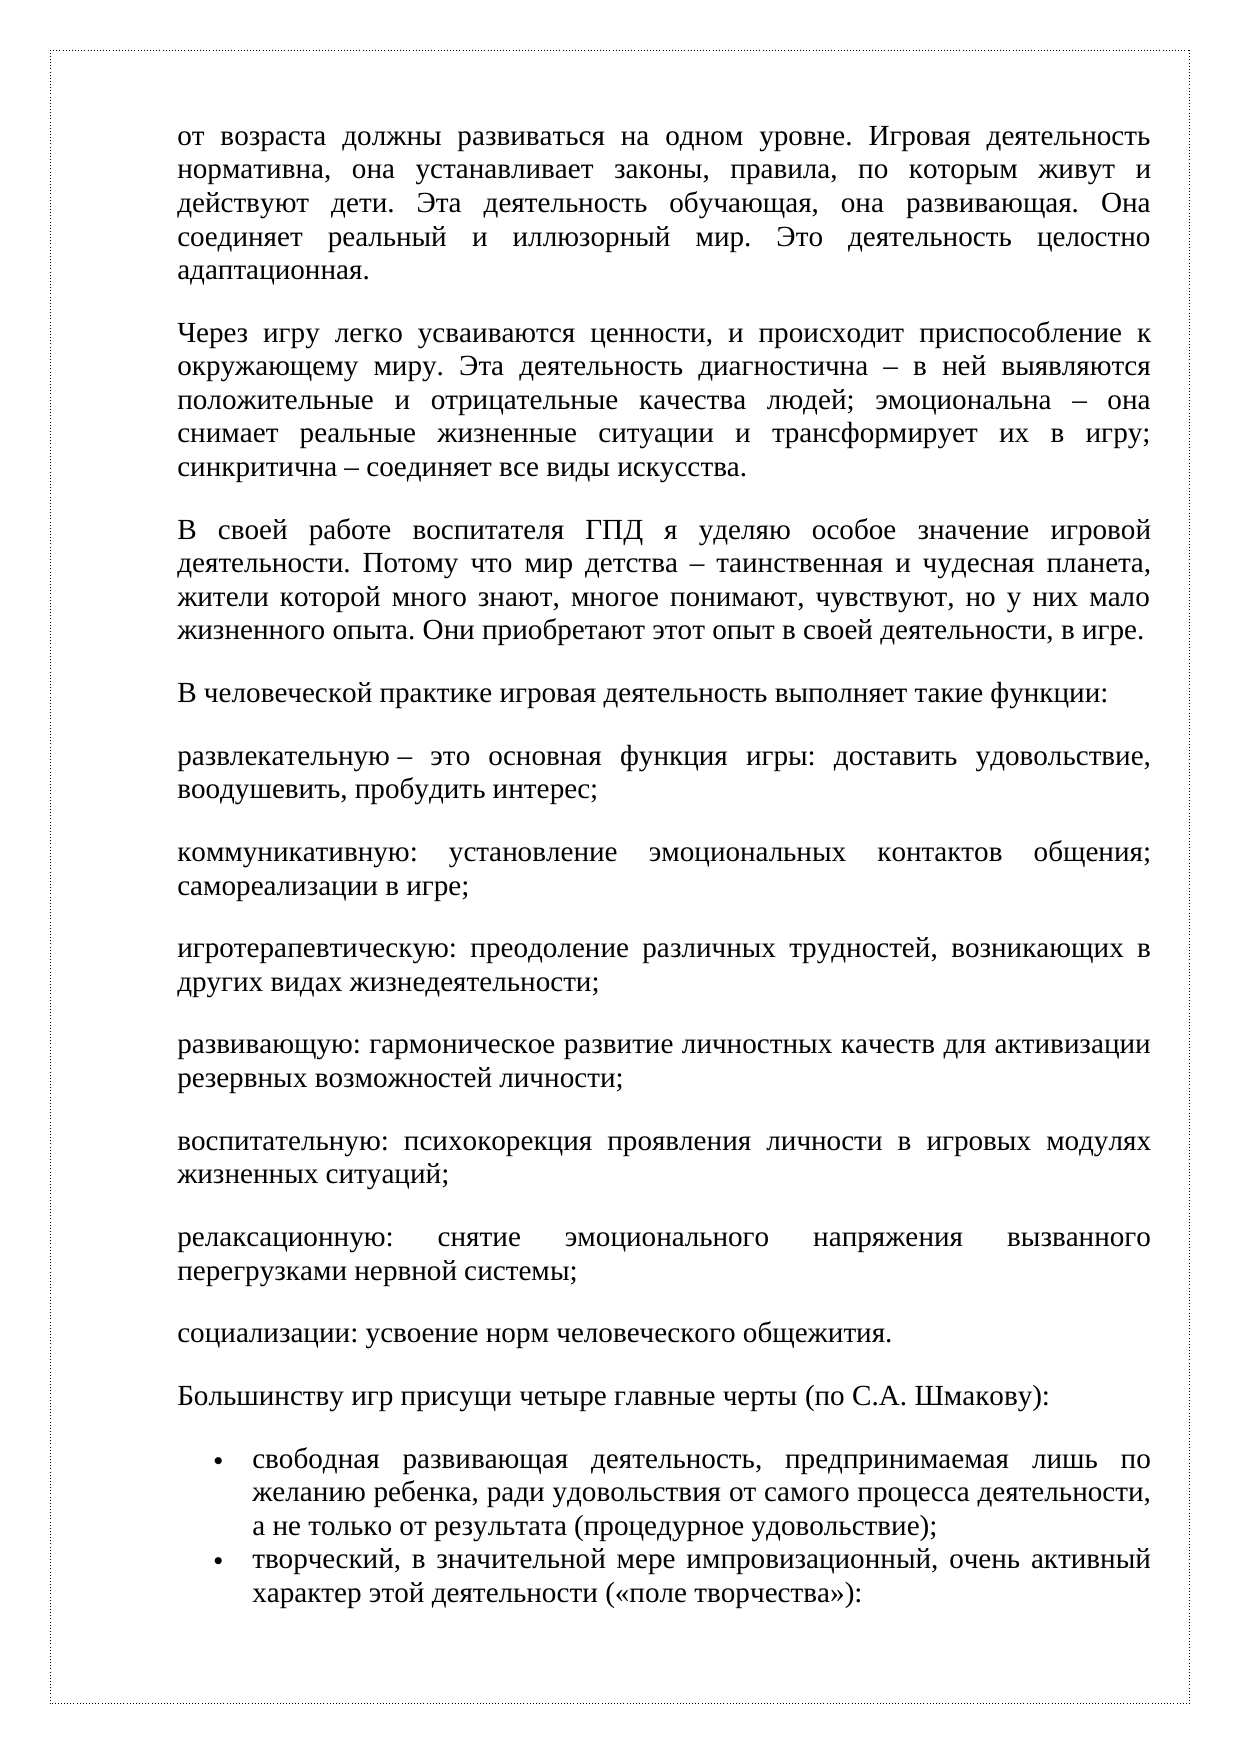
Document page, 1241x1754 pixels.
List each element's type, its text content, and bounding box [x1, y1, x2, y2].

text Через игру легко усваиваются ценности, и происходит приспособление к окружающему миру. Эта деятельность диагностична – в ней выявляются положительные и отрицательные качества людей; эмоциональна – она снимает реальные жизненные ситуации и трансформирует их в игру; синкритична – соединяет все виды искусства. [177, 315, 1152, 483]
text развлекательную – это основная функция игры: доставить удовольствие, воодушевить, пробудить интерес; [177, 738, 1152, 805]
text воспитательную: психокорекция проявления личности в игровых модулях жизненных ситуаций; [177, 1123, 1152, 1190]
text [177, 118, 1152, 286]
text В человеческой практике игровая деятельность выполняет такие функции: [177, 675, 1152, 709]
text релаксационную: снятие эмоционального напряжения вызванного перегрузками нервной системы; [177, 1219, 1152, 1286]
list свободная развивающая деятельность, предпринимаемая лишь по желанию ребенка, ради удовольствия от самого процесса деятельности, а не только от результата (процедурное удовольствие); [214, 1441, 1152, 1541]
text Большинству игр присущи четыре главные черты (по С.А. Шмакову): [177, 1378, 1152, 1412]
text игротерапевтическую: преодоление различных трудностей, возникающих в других видах жизнедеятельности; [177, 930, 1152, 997]
text коммуникативную: установление эмоциональных контактов общения; самореализации в игре; [177, 834, 1152, 901]
list творческий, в значительной мере импровизационный, очень активный характер этой деятельности («поле творчества»): [214, 1541, 1152, 1608]
text развивающую: гармоническое развитие личностных качеств для активизации резервных возможностей личности; [177, 1027, 1152, 1094]
text социализации: усвоение норм человеческого общежития. [177, 1315, 1152, 1349]
text В своей работе воспитателя ГПД я уделяю особое значение игровой деятельности. Потому что мир детства – таинственная и чудесная планета, жители которой много знают, многое понимают, чувствуют, но у них мало жизненного опыта. Они приобретают этот опыт в своей деятельности, в игре. [177, 512, 1152, 646]
